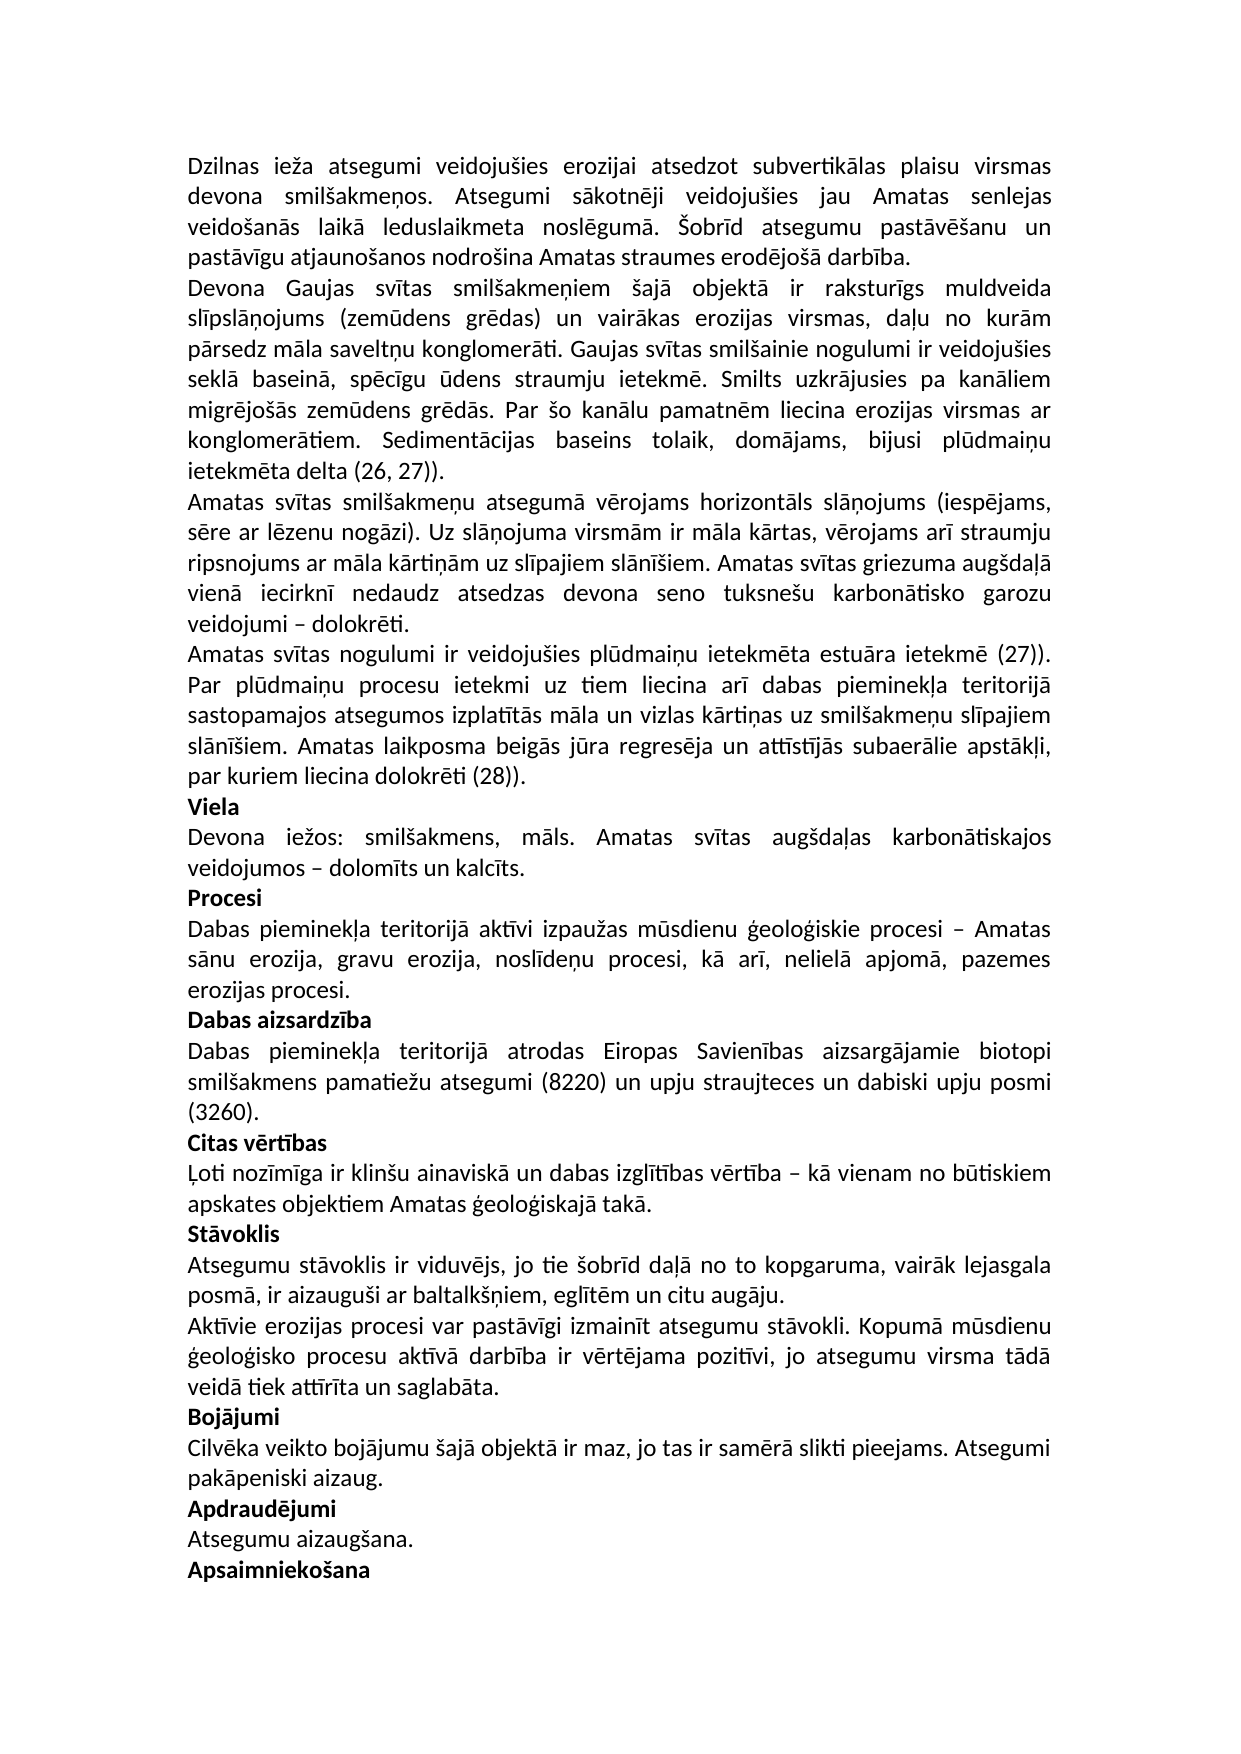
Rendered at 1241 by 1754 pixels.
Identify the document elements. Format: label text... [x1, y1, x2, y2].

text Aktīvie erozijas procesi var pastāvīgi izmainīt atsegumu stāvokli. Kopumā mūsdienu ģeoloģisko procesu aktīvā darbība ir vērtējama pozitīvi, jo atsegumu virsma tādā veidā tiek attīrīta un saglabāta. [187, 1310, 1053, 1401]
text Devona iežos: smilšakmens, māls. Amatas svītas augšdaļas karbonātiskajos veidojumos – dolomīts un kalcīts. [187, 821, 1053, 882]
text Viela [187, 791, 1053, 821]
text Apsaimniekošana [187, 1554, 1053, 1584]
text Amatas svītas nogulumi ir veidojušies plūdmaiņu ietekmēta estuāra ietekmē (27)). Par plūdmaiņu procesu ietekmi uz tiem liecina arī dabas pieminekļa teritorijā sastopamajos atsegumos izplatītās māla un vizlas kārtiņas uz smilšakmeņu slīpajiem slānīšiem. Amatas laikposma beigās jūra regresēja un attīstījās subaerālie apstākļi, par kuriem liecina dolokrēti (28)). [187, 638, 1053, 791]
text Amatas svītas smilšakmeņu atsegumā vērojams horizontāls slāņojums (iespējams, sēre ar lēzenu nogāzi). Uz slāņojuma virsmām ir māla kārtas, vērojams arī straumju ripsnojums ar māla kārtiņām uz slīpajiem slānīšiem. Amatas svītas griezuma augšdaļā vienā iecirknī nedaudz atsedzas devona seno tuksnešu karbonātisko garozu veidojumi – dolokrēti. [187, 486, 1053, 638]
text Dabas pieminekļa teritorijā atrodas Eiropas Savienības aizsargājamie biotopi smilšakmens pamatiežu atsegumi (8220) un upju straujteces un dabiski upju posmi (3260). [187, 1035, 1053, 1127]
text Dabas aizsardzība [187, 1004, 1053, 1035]
text Citas vērtības [187, 1127, 1053, 1157]
text Atsegumu stāvoklis ir viduvējs, jo tie šobrīd daļā no to kopgaruma, vairāk lejasgala posmā, ir aizauguši ar baltalkšņiem, eglītēm un citu augāju. [187, 1249, 1053, 1310]
text Dabas pieminekļa teritorijā aktīvi izpaužas mūsdienu ģeoloģiskie procesi – Amatas sānu erozija, gravu erozija, noslīdeņu procesi, kā arī, nelielā apjomā, pazemes erozijas procesi. [187, 913, 1053, 1004]
text Apdraudējumi [187, 1493, 1053, 1523]
text Devona Gaujas svītas smilšakmeņiem šajā objektā ir raksturīgs muldveida slīpslāņojums (zemūdens grēdas) un vairākas erozijas virsmas, daļu no kurām pārsedz māla saveltņu konglomerāti. Gaujas svītas smilšainie nogulumi ir veidojušies seklā baseinā, spēcīgu ūdens straumju ietekmē. Smilts uzkrājusies pa kanāliem migrējošās zemūdens grēdās. Par šo kanālu pamatnēm liecina erozijas virsmas ar konglomerātiem. Sedimentācijas baseins tolaik, domājams, bijusi plūdmaiņu ietekmēta delta (26, 27)). [187, 272, 1053, 486]
text Atsegumu aizaugšana. [187, 1523, 1053, 1554]
text Procesi [187, 882, 1053, 913]
text Stāvoklis [187, 1218, 1053, 1249]
text Bojājumi [187, 1401, 1053, 1432]
text Ļoti nozīmīga ir klinšu ainaviskā un dabas izglītības vērtība – kā vienam no būtiskiem apskates objektiem Amatas ģeoloģiskajā takā. [187, 1157, 1053, 1218]
text Dzilnas ieža atsegumi veidojušies erozijai atsedzot subvertikālas plaisu virsmas devona smilšakmeņos. Atsegumi sākotnēji veidojušies jau Amatas senlejas veidošanās laikā leduslaikmeta noslēgumā. Šobrīd atsegumu pastāvēšanu un pastāvīgu atjaunošanos nodrošina Amatas straumes erodējošā darbība. [187, 150, 1053, 272]
text Cilvēka veikto bojājumu šajā objektā ir maz, jo tas ir samērā slikti pieejams. Atsegumi pakāpeniski aizaug. [187, 1432, 1053, 1493]
